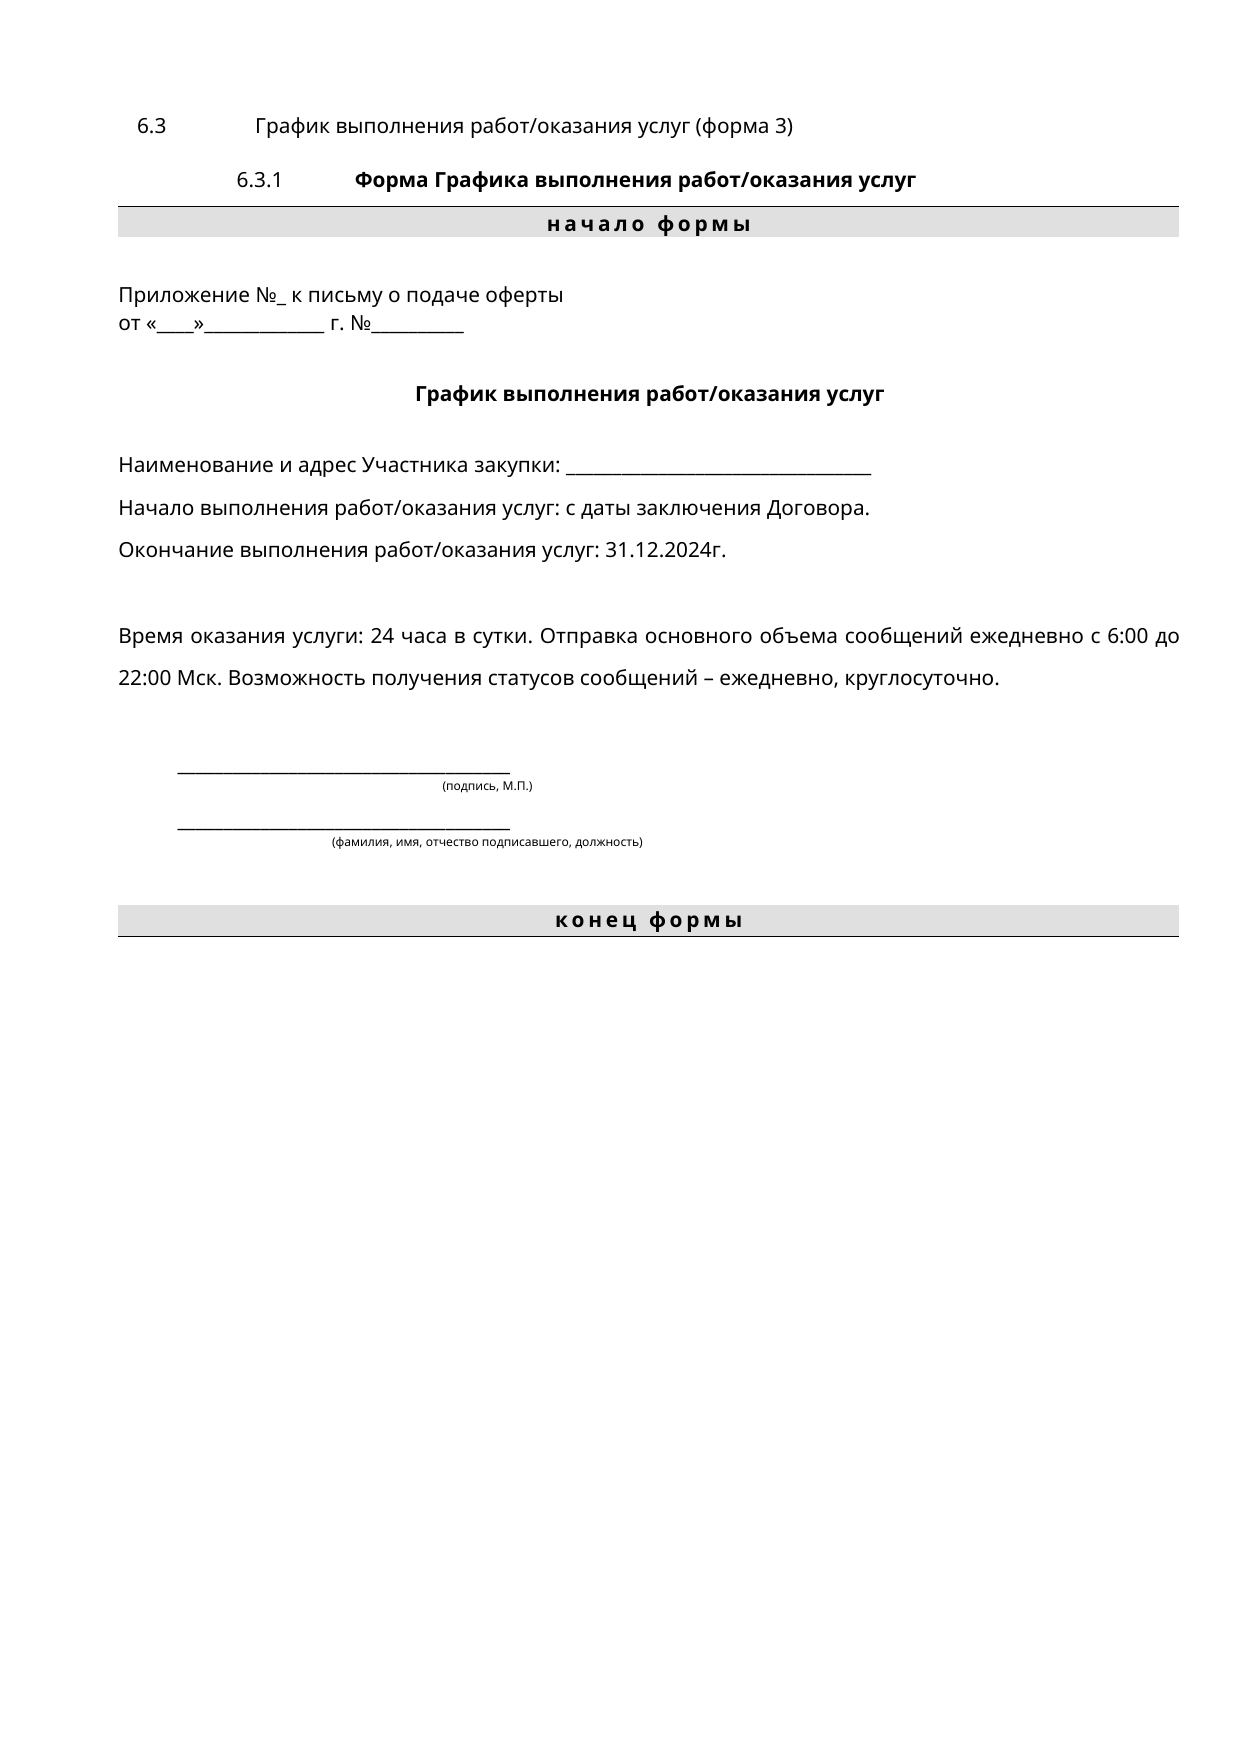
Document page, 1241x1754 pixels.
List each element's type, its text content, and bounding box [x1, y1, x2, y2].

text ____________________________________ [118, 806, 1181, 834]
text Время оказания услуги: 24 часа в сутки. Отправка основного объема сообщений ежедневно с 6:00 до 22:00 Мск. Возможность получения статусов сообщений – ежедневно, круглосуточно. [118, 621, 1181, 692]
text Приложение №_ к письму о подаче оферты от «____»_____________ г. №__________ [118, 280, 1181, 337]
text конец формы [118, 905, 1179, 936]
text ____________________________________ [118, 749, 1181, 777]
subtitle График выполнения работ/оказания услуг (форма 3) [137, 111, 1181, 140]
text Окончание выполнения работ/оказания услуг: 31.12.2024г. [118, 536, 1181, 564]
text (подпись, М.П.) [118, 777, 797, 806]
text Начало выполнения работ/оказания услуг: с даты заключения Договора. [118, 493, 1181, 521]
text (фамилия, имя, отчество подписавшего, должность) [118, 834, 797, 862]
list Форма Графика выполнения работ/оказания услуг [236, 165, 1181, 193]
text Наименование и адрес Участника закупки: _________________________________ [118, 450, 1181, 479]
text График выполнения работ/оказания услуг [118, 379, 1181, 408]
text начало формы [118, 207, 1179, 237]
